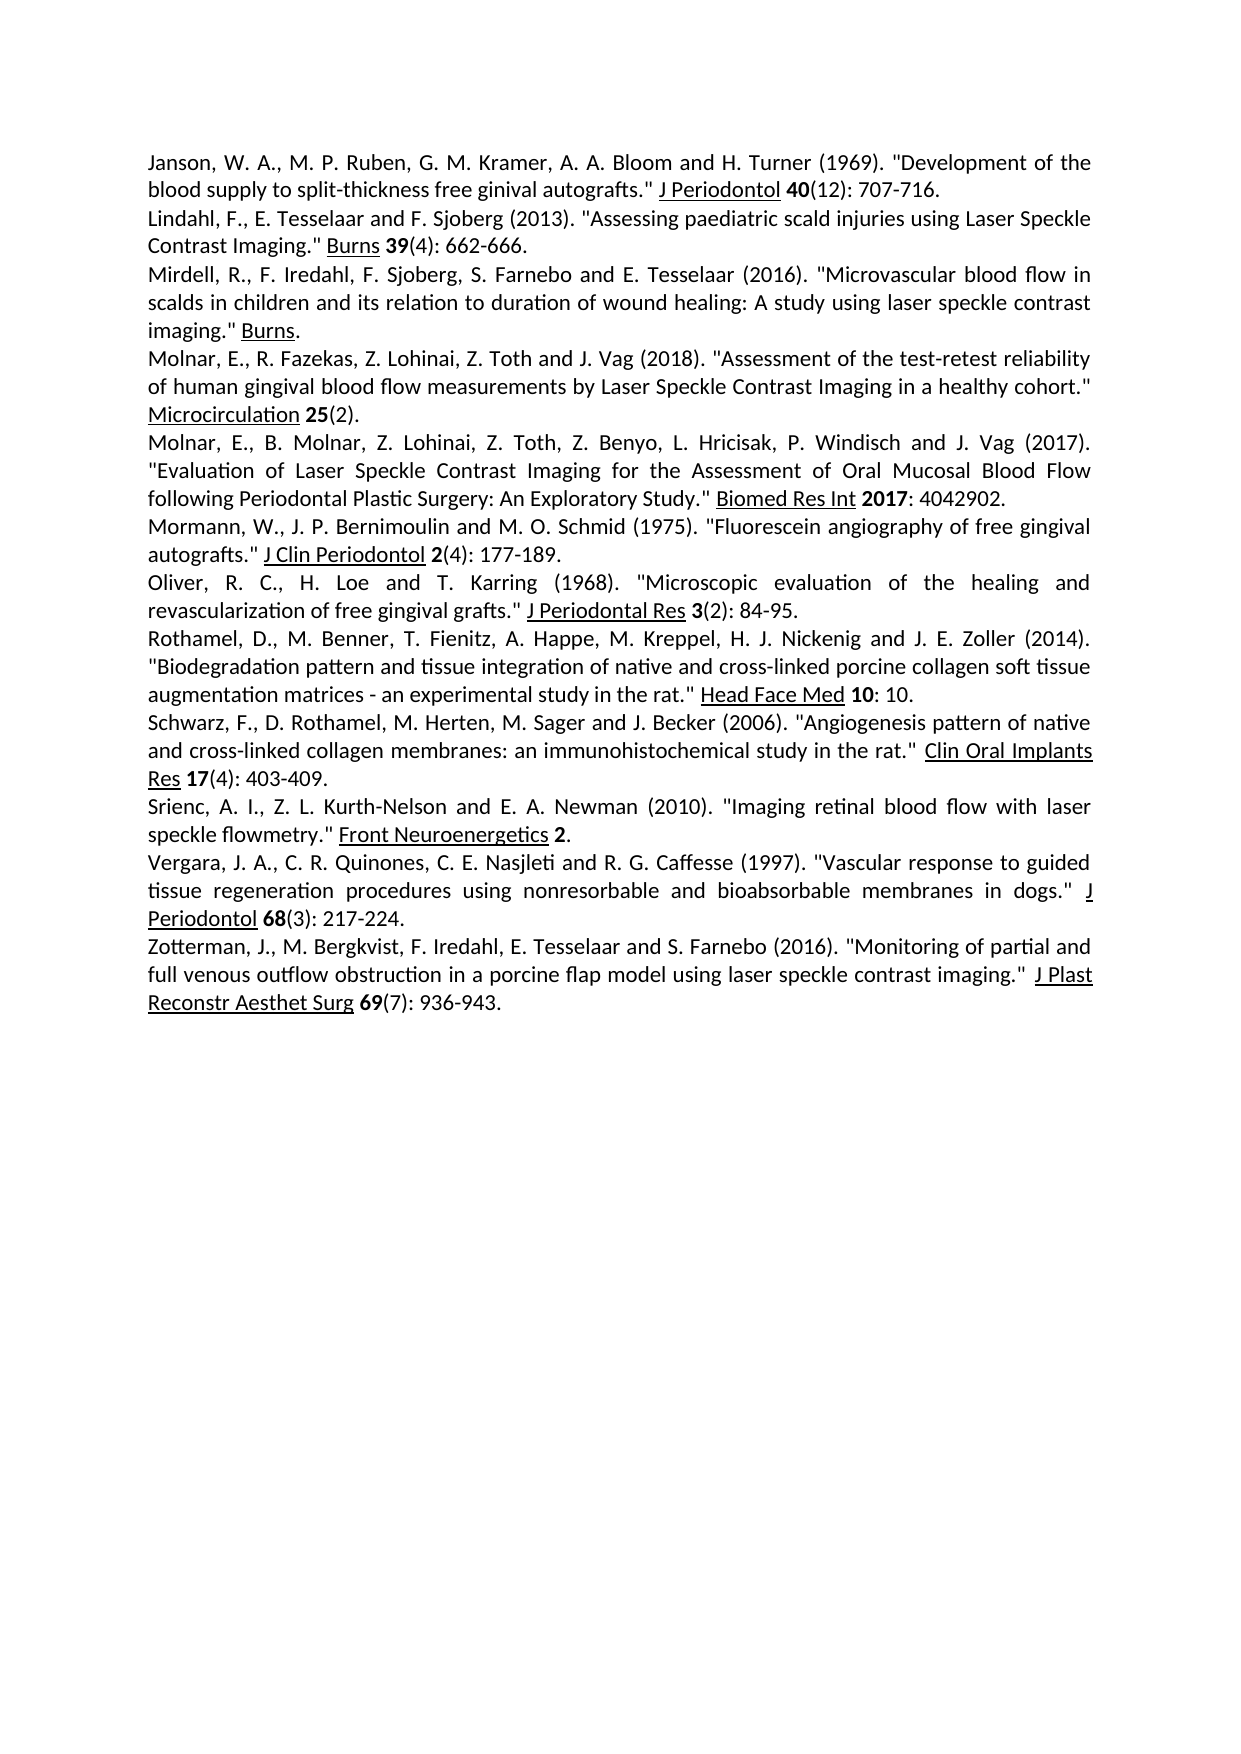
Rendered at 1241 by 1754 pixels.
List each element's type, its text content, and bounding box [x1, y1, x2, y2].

text Rothamel, D., M. Benner, T. Fienitz, A. Happe, M. Kreppel, H. J. Nickenig and J. E. Zoller (2014). "Biodegradation pattern and tissue integration of native and cross-linked porcine collagen soft tissue augmentation matrices - an experimental study in the rat." Head Face Med 10: 10. [148, 624, 1093, 708]
text Mirdell, R., F. Iredahl, F. Sjoberg, S. Farnebo and E. Tesselaar (2016). "Microvascular blood flow in scalds in children and its relation to duration of wound healing: A study using laser speckle contrast imaging." Burns. [148, 260, 1093, 344]
text Molnar, E., B. Molnar, Z. Lohinai, Z. Toth, Z. Benyo, L. Hricisak, P. Windisch and J. Vag (2017). "Evaluation of Laser Speckle Contrast Imaging for the Assessment of Oral Mucosal Blood Flow following Periodontal Plastic Surgery: An Exploratory Study." Biomed Res Int 2017: 4042902. [148, 428, 1093, 512]
text Janson, W. A., M. P. Ruben, G. M. Kramer, A. A. Bloom and H. Turner (1969). "Development of the blood supply to split-thickness free ginival autografts." J Periodontol 40(12): 707-716. [148, 148, 1093, 204]
text Srienc, A. I., Z. L. Kurth-Nelson and E. A. Newman (2010). "Imaging retinal blood flow with laser speckle flowmetry." Front Neuroenergetics 2. [148, 792, 1093, 848]
text Lindahl, F., E. Tesselaar and F. Sjoberg (2013). "Assessing paediatric scald injuries using Laser Speckle Contrast Imaging." Burns 39(4): 662-666. [148, 204, 1093, 260]
text Schwarz, F., D. Rothamel, M. Herten, M. Sager and J. Becker (2006). "Angiogenesis pattern of native and cross-linked collagen membranes: an immunohistochemical study in the rat." Clin Oral Implants Res 17(4): 403-409. [148, 708, 1093, 792]
text Mormann, W., J. P. Bernimoulin and M. O. Schmid (1975). "Fluorescein angiography of free gingival autografts." J Clin Periodontol 2(4): 177-189. [148, 512, 1093, 568]
text Vergara, J. A., C. R. Quinones, C. E. Nasjleti and R. G. Caffesse (1997). "Vascular response to guided tissue regeneration procedures using nonresorbable and bioabsorbable membranes in dogs." J Periodontol 68(3): 217-224. [148, 848, 1093, 932]
text Molnar, E., R. Fazekas, Z. Lohinai, Z. Toth and J. Vag (2018). "Assessment of the test-retest reliability of human gingival blood flow measurements by Laser Speckle Contrast Imaging in a healthy cohort." Microcirculation 25(2). [148, 344, 1093, 428]
text Oliver, R. C., H. Loe and T. Karring (1968). "Microscopic evaluation of the healing and revascularization of free gingival grafts." J Periodontal Res 3(2): 84-95. [148, 568, 1093, 624]
text Zotterman, J., M. Bergkvist, F. Iredahl, E. Tesselaar and S. Farnebo (2016). "Monitoring of partial and full venous outflow obstruction in a porcine flap model using laser speckle contrast imaging." J Plast Reconstr Aesthet Surg 69(7): 936-943. [148, 932, 1093, 1016]
